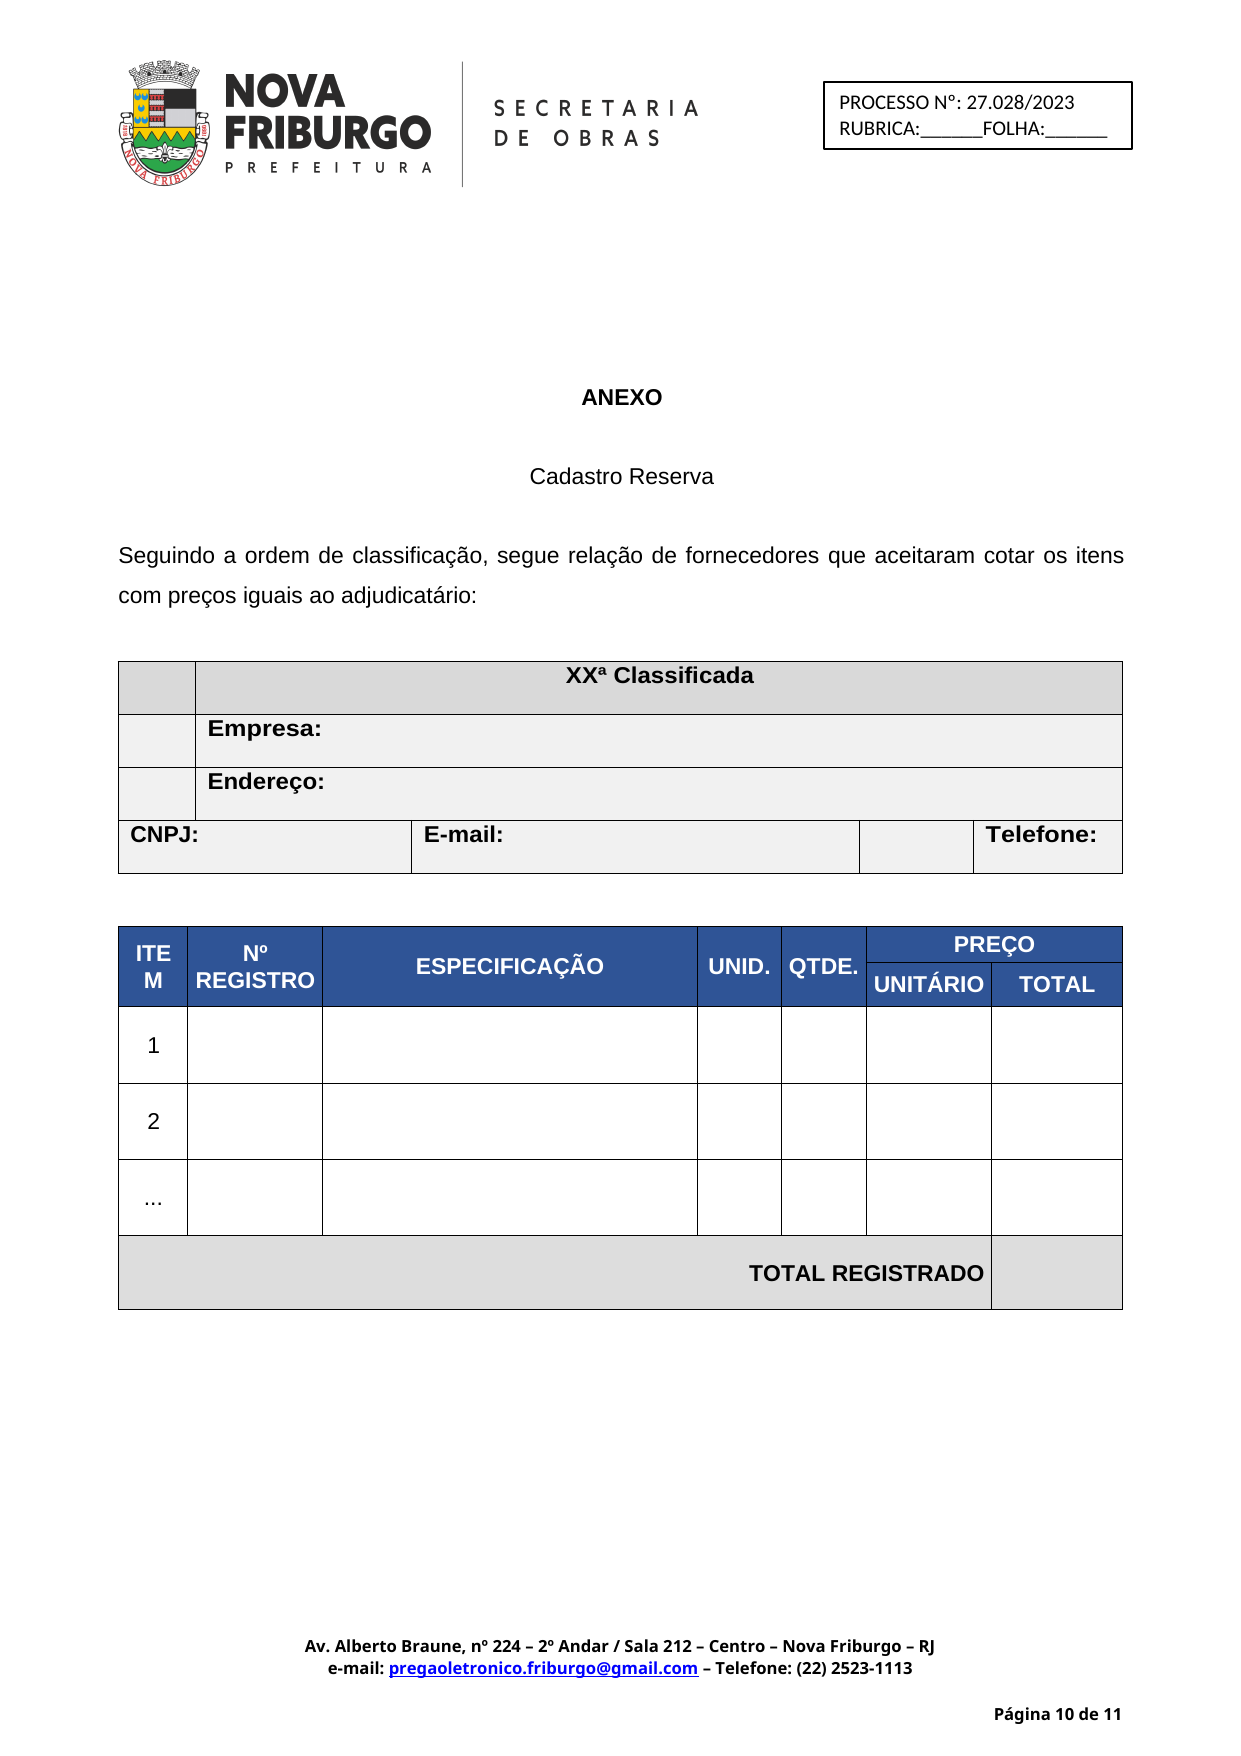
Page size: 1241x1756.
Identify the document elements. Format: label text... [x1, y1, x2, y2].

table_cell [188, 1084, 322, 1159]
table_cell [867, 1007, 991, 1082]
table_cell [867, 1160, 991, 1235]
table_header XXª Classificada [196, 662, 1122, 714]
table_cell E-mail: [412, 821, 859, 873]
table_cell [860, 821, 973, 873]
table_header ITEM [119, 927, 187, 1006]
table_cell [188, 1007, 322, 1082]
table_header UNID. [698, 927, 781, 1006]
table_cell Telefone: [974, 821, 1122, 873]
table_cell ... [119, 1160, 187, 1235]
table_cell [867, 1084, 991, 1159]
table_cell CNPJ: [119, 821, 411, 873]
table_cell [698, 1160, 781, 1235]
table_cell Endereço: [196, 768, 1122, 820]
table_cell [323, 1160, 697, 1235]
table_cell 2 [119, 1084, 187, 1159]
table_cell [782, 1007, 866, 1082]
table_cell Empresa: [196, 715, 1122, 767]
table_cell [992, 1007, 1122, 1082]
table_cell [188, 1160, 322, 1235]
table_cell [323, 1007, 697, 1082]
text Cadastro Reserva [118, 463, 1125, 490]
table_cell [698, 1007, 781, 1082]
table_cell [698, 1084, 781, 1159]
table_header ESPECIFICAÇÃO [323, 927, 697, 1006]
table_cell [119, 715, 195, 767]
table_header Nº REGISTRO [188, 927, 322, 1006]
table_cell [992, 1236, 1122, 1309]
text Seguindo a ordem de classificação, segue relação de fornecedores que aceitaram cotar os itens com preços iguais ao adjudicatário: [118, 542, 1125, 608]
table_cell TOTAL REGISTRADO [119, 1236, 991, 1309]
table_cell [782, 1084, 866, 1159]
table_cell [323, 1084, 697, 1159]
table_cell [782, 1160, 866, 1235]
table_header QTDE. [782, 927, 866, 1006]
picture [88, 44, 751, 198]
table_cell [119, 768, 195, 820]
table_cell TOTAL [992, 963, 1122, 1006]
table_header [119, 662, 195, 714]
table_cell 1 [119, 1007, 187, 1082]
table_header PREÇO [867, 927, 1122, 962]
table_cell UNITÁRIO [867, 963, 991, 1006]
table_cell [992, 1084, 1122, 1159]
text ANEXO [118, 384, 1125, 411]
table_cell [992, 1160, 1122, 1235]
